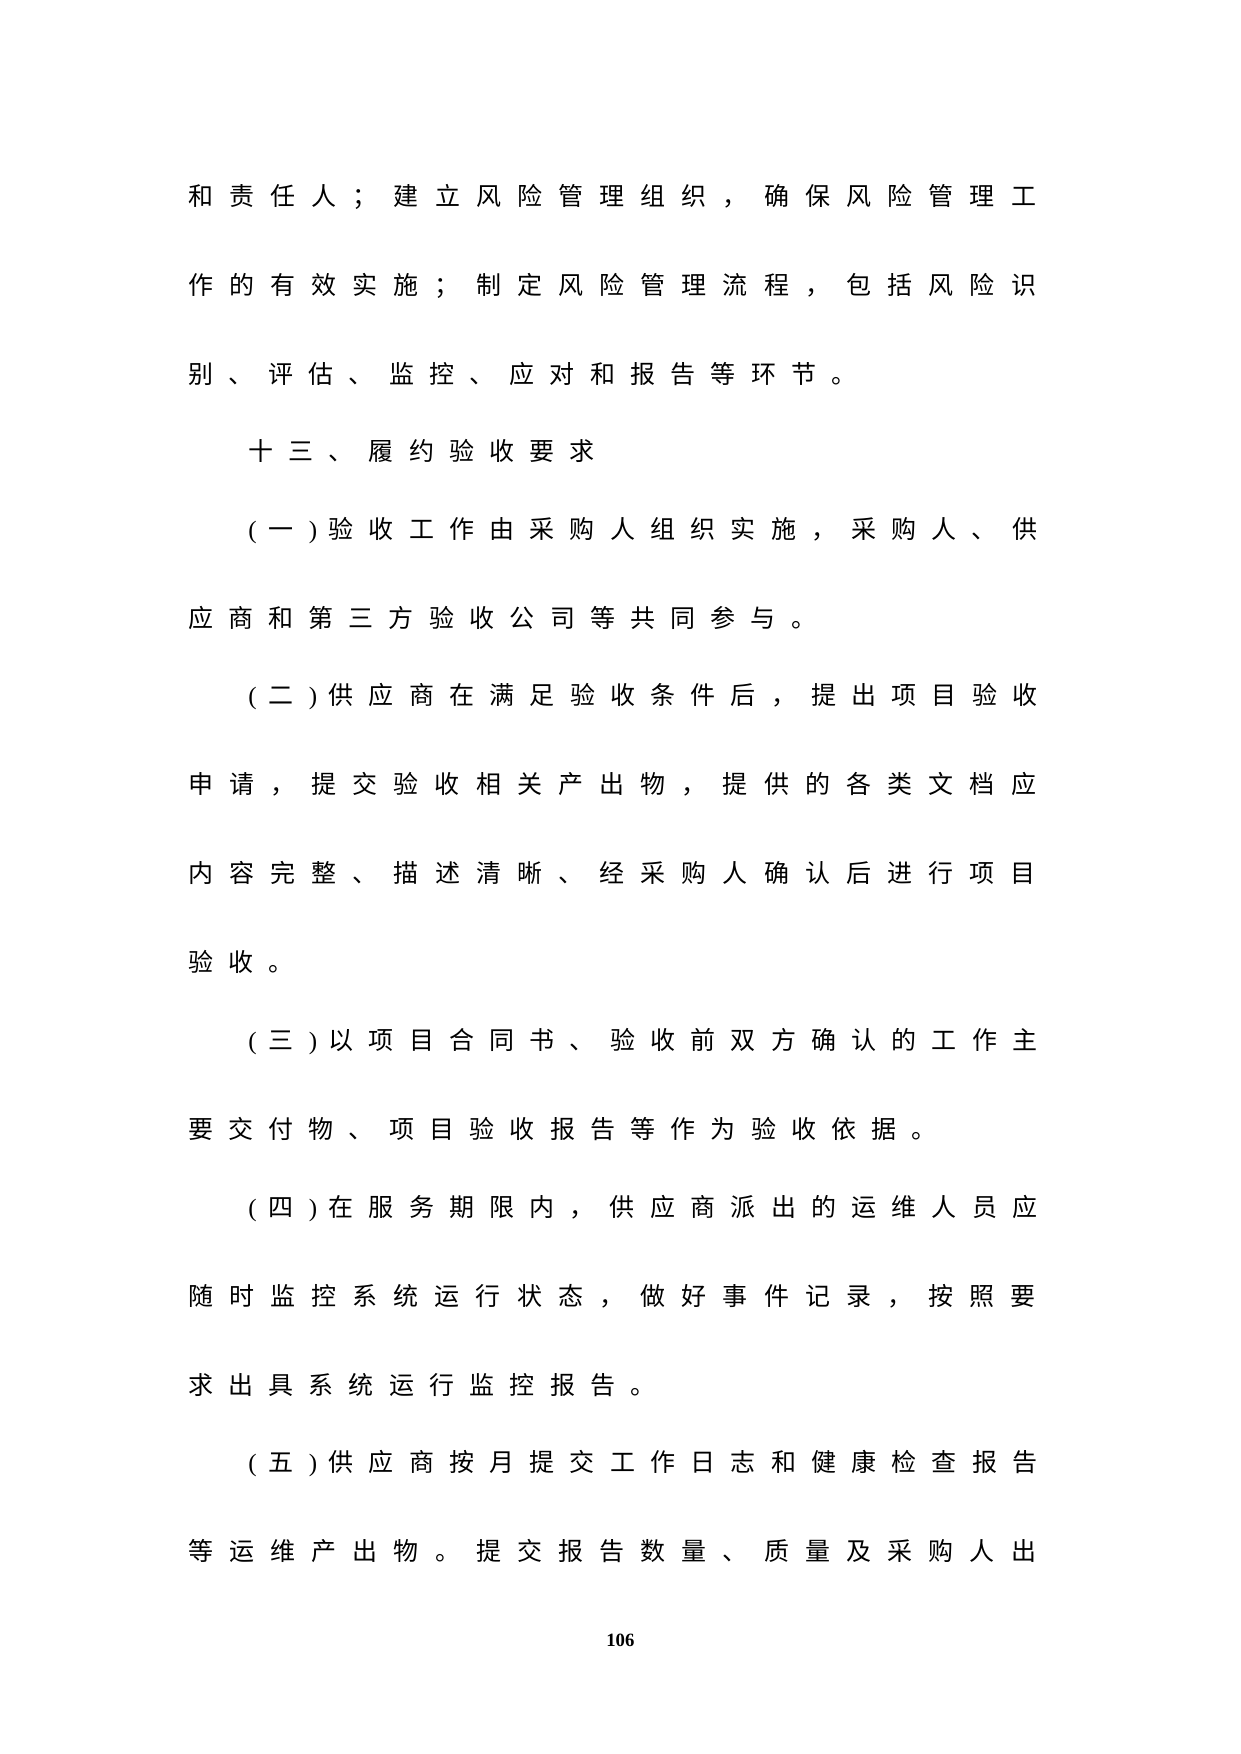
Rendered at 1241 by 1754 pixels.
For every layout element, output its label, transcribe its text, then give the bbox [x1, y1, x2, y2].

list 在服务期限内，供应商派出的运维人员应随时监控系统运行状态，做好事件记录，按照要求出具系统运行监控报告。 [188, 1175, 1052, 1413]
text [188, 164, 1052, 402]
list 以项目合同书、验收前双方确认的工作主要交付物、项目验收报告等作为验收依据。 [188, 1009, 1052, 1157]
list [188, 1431, 1052, 1579]
list 供应商在满足验收条件后，提出项目验收申请，提交验收相关产出物，提供的各类文档应内容完整、描述清晰、经采购人确认后进行项目验收。 [188, 664, 1052, 991]
text 十三、履约验收要求 [188, 420, 1052, 479]
list 验收工作由采购人组织实施，采购人、供应商和第三方验收公司等共同参与。 [188, 498, 1052, 646]
